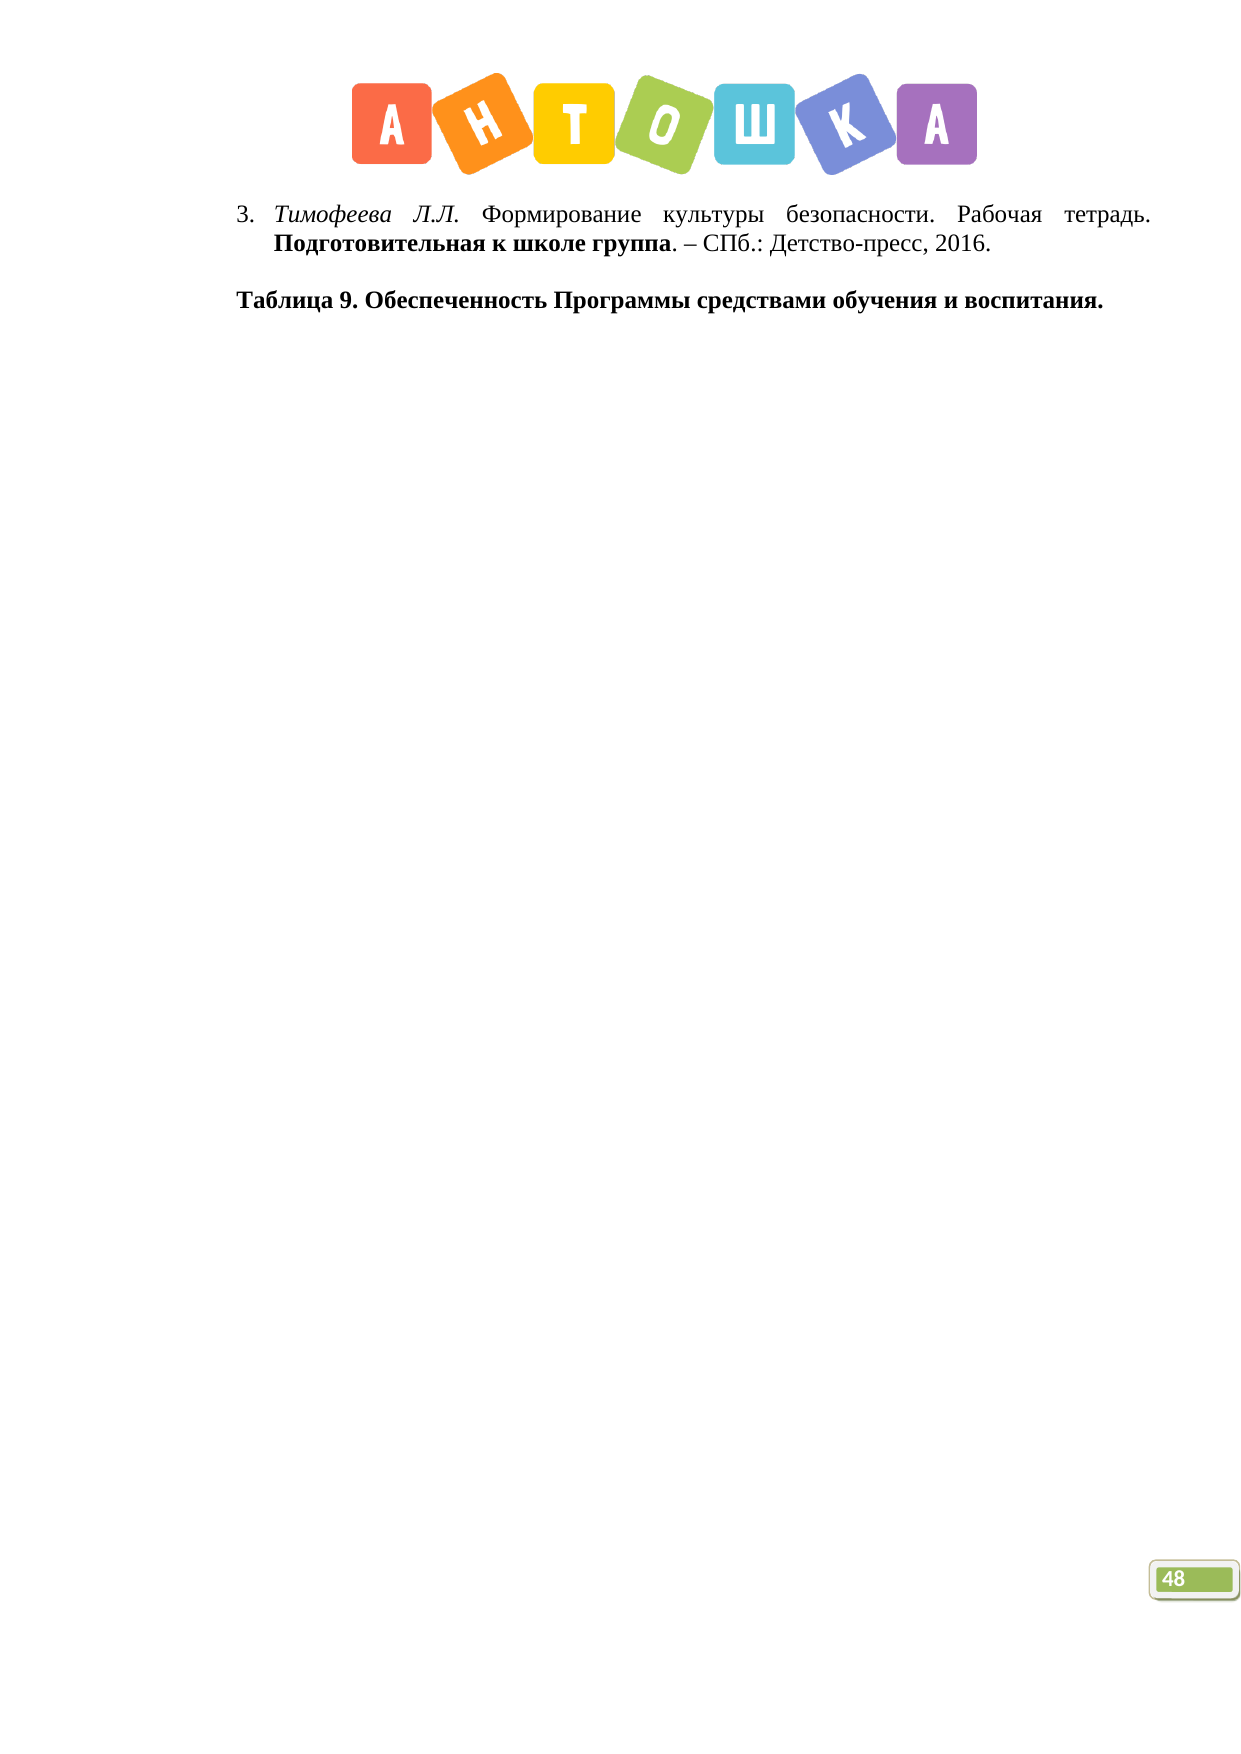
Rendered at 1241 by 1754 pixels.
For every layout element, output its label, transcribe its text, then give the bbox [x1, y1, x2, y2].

text Таблица 9. Обеспеченность Программы средствами обучения и воспитания. [177, 286, 1152, 314]
picture [352, 73, 977, 175]
list Тимофеева Л.Л. Формирование культуры безопасности. Рабочая тетрадь. Подготовительная к школе группа. – СПб.: Детство-пресс, 2016. [236, 199, 1152, 257]
